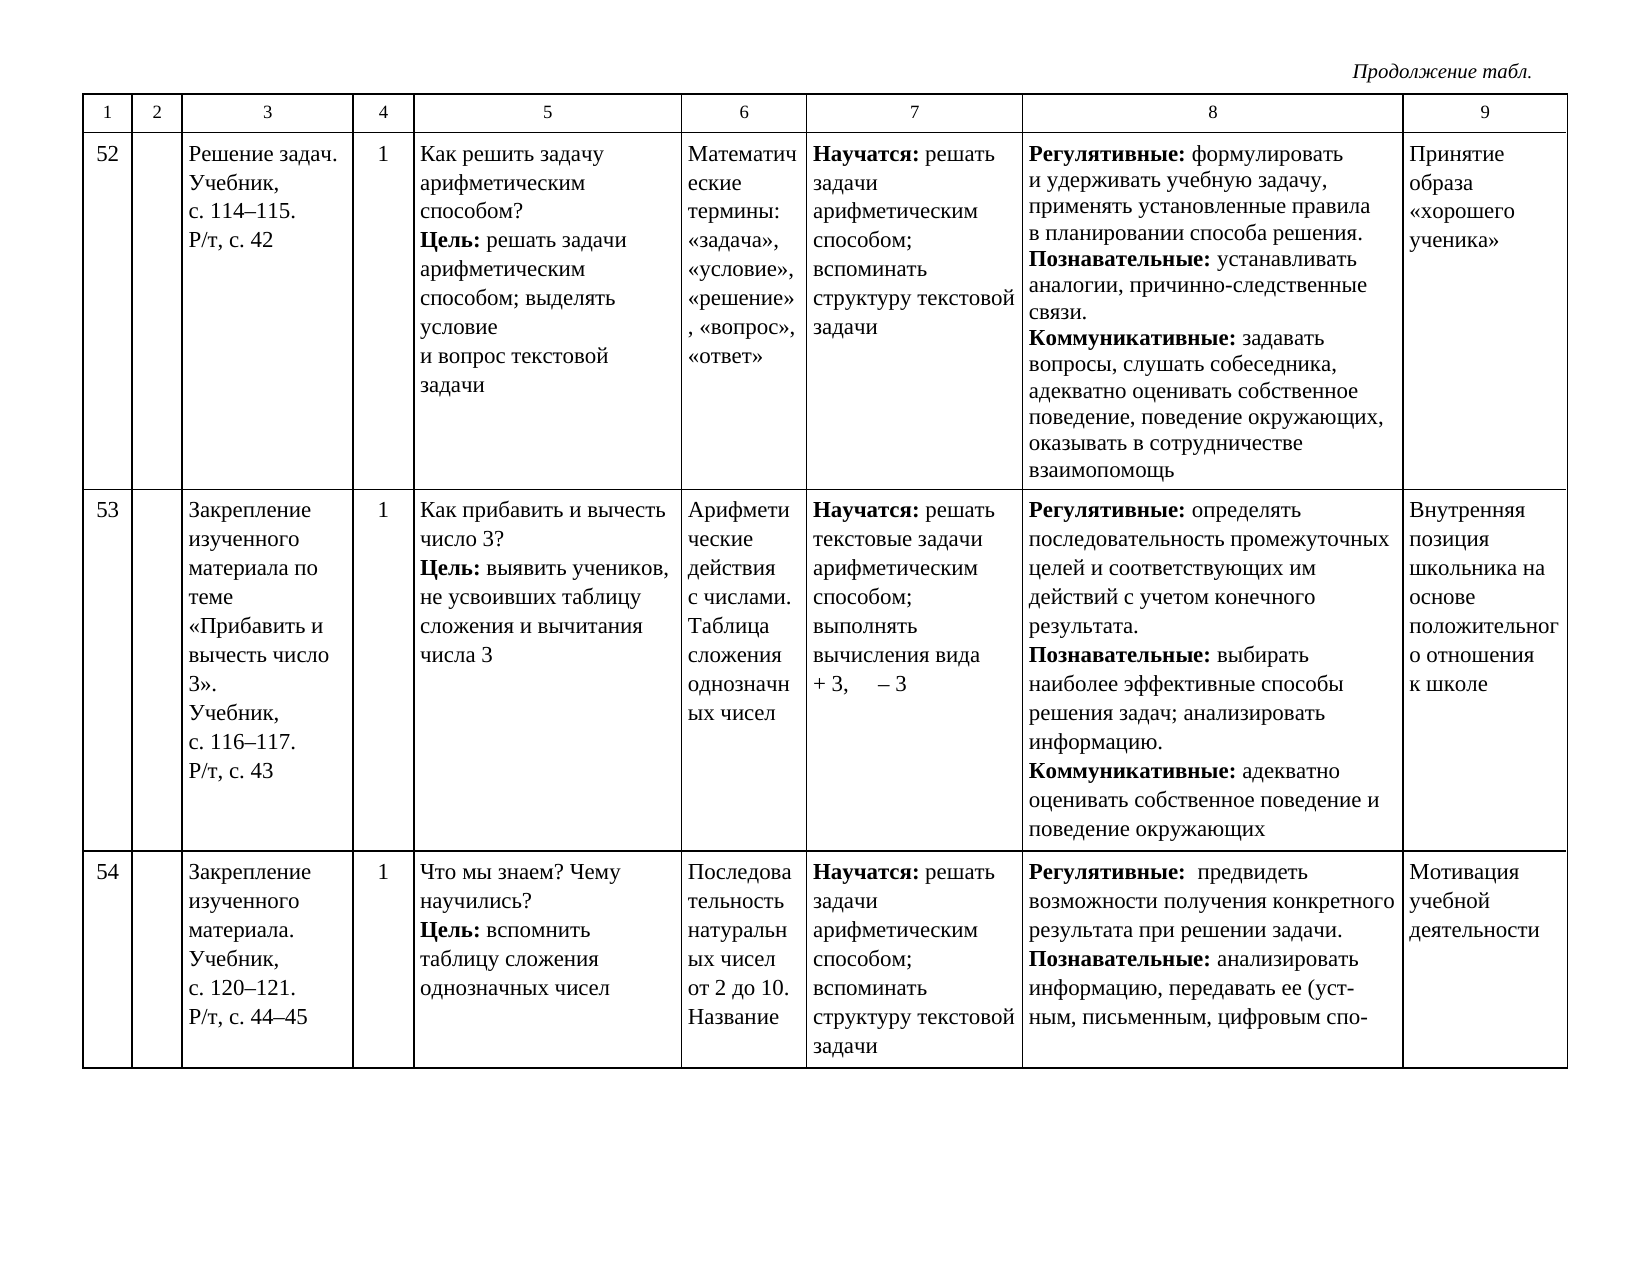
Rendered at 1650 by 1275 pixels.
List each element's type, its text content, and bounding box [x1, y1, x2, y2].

table_cell Научатся: решать текстовые задачи арифметическим способом; выполнять вычисления вида  + 3,  – 3 [807, 490, 1022, 850]
table_cell Мотивация учебной деятельности [1404, 850, 1567, 1067]
table_cell Что мы знаем? Чему научились? Цель: вспомнить таблицу сложения однозначных чисел [415, 852, 681, 1067]
table_cell Регулятивные: определять последовательность промежуточных целей и соответствующих им действий с учетом конечного результата. Познавательные: выбирать наиболее эффективные способы решения задач; анализировать информацию. Коммуникативные: адекватно оценивать собственное поведение и поведение окружающих [1023, 490, 1402, 850]
table_cell [133, 133, 181, 488]
table_cell Регулятивные: формулировать и удерживать учебную задачу, применять установленные правила в планировании способа решения. Познавательные: устанавливать аналогии, причинно-следственные связи. Коммуникативные: задавать вопросы, слушать собеседника, адекватно оценивать собственное поведение, поведение окружающих, оказывать в сотрудничестве взаимопомощь [1023, 133, 1402, 488]
table_cell Закрепление изученного материала. Учебник, с. 120–121. Р/т, с. 44–45 [183, 852, 352, 1067]
table_header 1 [84, 95, 131, 132]
table_header 8 [1023, 95, 1402, 132]
table_cell Регулятивные: предвидеть возможности получения конкретного результата при решении задачи. Познавательные: анализировать информацию, передавать ее (уст- ным, письменным, цифровым спо- [1023, 852, 1402, 1067]
table_cell 52 [84, 133, 131, 488]
text Продолжение табл. [118, 59, 1532, 83]
table_cell Как решить задачу арифметическим способом? Цель: решать задачи арифметическим способом; выделять условие и вопрос текстовой задачи [415, 133, 681, 488]
table_header 7 [807, 95, 1022, 132]
table_cell Закрепление изученного материала по теме «Прибавить и вычесть число 3». Учебник, с. 116–117. Р/т, с. 43 [183, 490, 352, 850]
table_cell 53 [84, 490, 131, 850]
table_header 9 [1404, 95, 1567, 132]
table_header 2 [133, 95, 181, 132]
table_cell 1 [354, 852, 413, 1067]
table_cell Научатся: решать задачи арифметическим способом; вспоминать структуру текстовой задачи [807, 852, 1022, 1067]
table_cell Как прибавить и вычесть число 3? Цель: выявить учеников, не усвоивших таблицу сложения и вычитания числа 3 [415, 490, 681, 850]
table_header 6 [682, 95, 806, 132]
table_cell 54 [84, 852, 131, 1067]
table_cell Последовательность натуральных чисел от 2 до 10. Название [682, 852, 806, 1067]
table_cell Научатся: решать задачи арифметическим способом; вспоминать структуру текстовой задачи [807, 133, 1022, 488]
table_cell Принятие образа «хорошего ученика» [1404, 132, 1567, 488]
table_cell [133, 852, 181, 1067]
table_cell [133, 490, 181, 850]
table_cell 1 [354, 490, 413, 850]
table_cell Решение задач. Учебник, с. 114–115. Р/т, с. 42 [183, 133, 352, 488]
table_cell Внутренняя позиция школьника на основе положительного отношения к школе [1404, 489, 1567, 850]
table_header 3 [183, 95, 352, 132]
table_cell Арифметические действия с числами. Таблица сложения однозначных чисел [682, 490, 806, 850]
table_header 4 [354, 95, 413, 132]
table_header 5 [415, 95, 681, 132]
table_cell Математические термины: «задача», «условие», «решение», «вопрос», «ответ» [682, 133, 806, 488]
table_cell 1 [354, 133, 413, 488]
